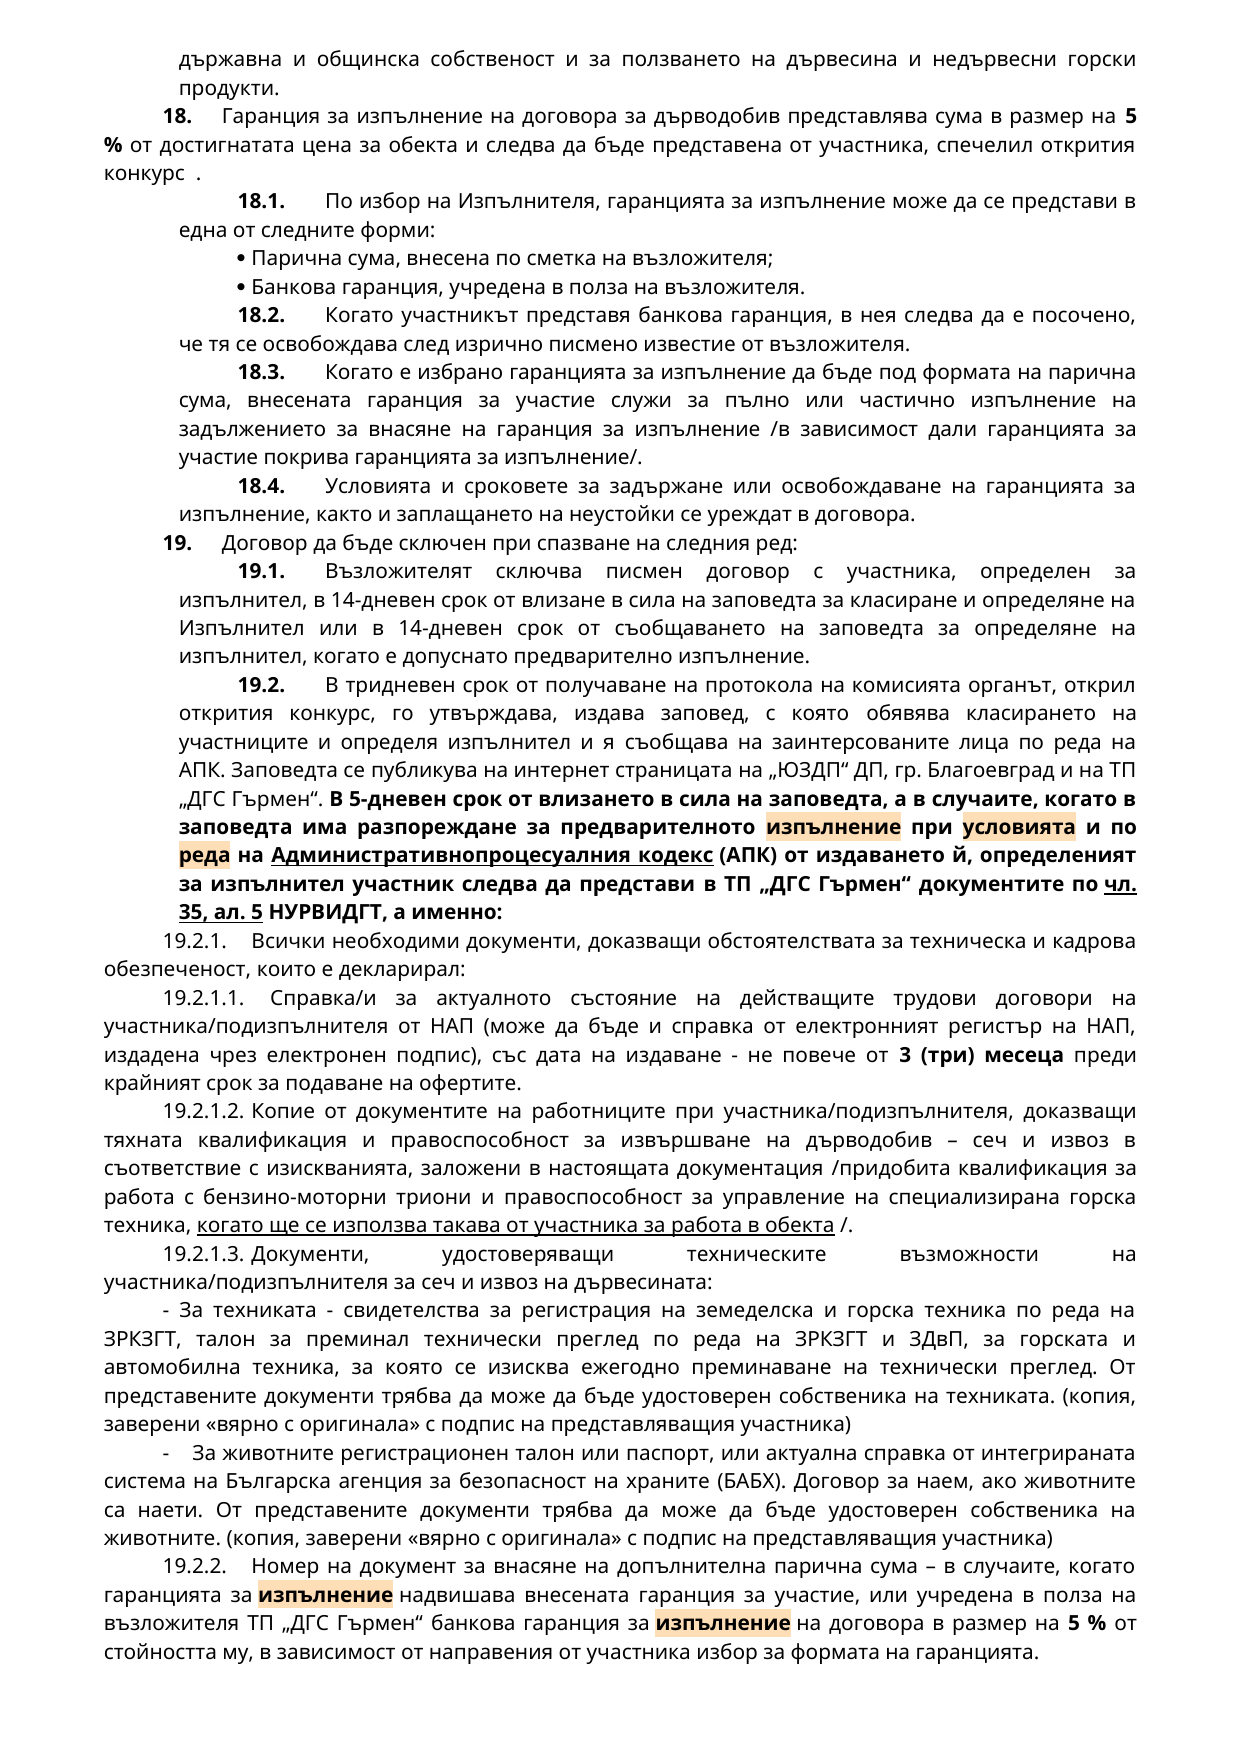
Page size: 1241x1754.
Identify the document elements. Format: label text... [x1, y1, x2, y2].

list Условията и сроковете за задържане или освобождаване на гаранцията за изпълнение, както и заплащането на неустойки се уреждат в договора. [178, 471, 1137, 528]
list Възложителят сключва писмен договор с участника, определен за изпълнител, в 14-дневен срок от влизане в сила на заповедта за класиране и определяне на Изпълнител или в 14-дневен срок от съобщаването на заповедта за определяне на изпълнител, когато е допуснато предварително изпълнение. [178, 556, 1137, 670]
list Договор да бъде сключен при спазване на следния ред: [103, 528, 1137, 556]
list Гаранция за изпълнение на договора за дърводобив представлява сума в размер на 5 % от достигнатата цена за обекта и следва да бъде представена от участника, спечелил открития конкурс . [103, 101, 1137, 187]
list Когато е избрано гаранцията за изпълнение да бъде под формата на парична сума, внесената гаранция за участие служи за пълно или частично изпълнение на задължението за внасяне на гаранция за изпълнение /в зависимост дали гаранцията за участие покрива гаранцията за изпълнение/. [178, 357, 1137, 471]
list 19.2.1. Всички необходими документи, доказващи обстоятелствата за техническа и кадрова обезпеченост, които е декларирал: [103, 926, 1137, 983]
list По избор на Изпълнителя, гаранцията за изпълнение може да се представи в една от следните форми: [178, 187, 1137, 243]
text 19.2.1.2. Копие от документите на работниците при участника/подизпълнителя, доказващи тяхната квалификация и правоспособност за извършване на дърводобив – сеч и извоз в съответствие с изискванията, заложени в настоящата документация /придобита квалификация за работа с бензино-моторни триони и правоспособност за управление на специализирана горска техника, когато ще се използва такава от участника за работа в обекта /. [103, 1097, 1137, 1239]
list - За техниката - свидетелства за регистрация на земеделска и горска техника по реда на ЗРКЗГТ, талон за преминал технически преглед по реда на ЗРКЗГТ и ЗДвП, за горската и автомобилна техника, за която се изисква ежегодно преминаване на технически преглед. От представените документи трябва да може да бъде удостоверен собственика на техниката. (копия, заверени «вярно с оригинала» с подпис на представляващия участника) [103, 1296, 1137, 1438]
list Банкова гаранция, учредена в полза на възложителя. [178, 272, 1137, 300]
list Когато участникът представя банкова гаранция, в нея следва да е посочено, че тя се освобождава след изрично писмено известие от възложителя. [178, 300, 1137, 357]
list В тридневен срок от получаване на протокола на комисията органът, открил открития конкурс, го утвърждава, издава заповед, с която обявява класирането на участниците и определя изпълнител и я съобщава на заинтерсованите лица по реда на АПК. Заповедта се публикува на интернет страницата на „ЮЗДП“ ДП, гр. Благоевград и на ТП „ДГС Гърмен“. В 5-дневен срок от влизането в сила на заповедта, а в случаите, когато в заповедта има разпореждане за предварителното изпълнение при условията и по реда на Административнопроцесуалния кодекс (АПК) от издаването й, определеният за изпълнител участник следва да представи в ТП „ДГС Гърмен“ документите по чл. 35, ал. 5 НУРВИДГТ, а именно: [178, 670, 1137, 926]
list - За животните регистрационен талон или паспорт, или актуална справка от интегрираната система на Българска агенция за безопасност на храните (БАБХ). Договор за наем, ако животните са наети. От представените документи трябва да може да бъде удостоверен собственика на животните. (копия, заверени «вярно с оригинала» с подпис на представляващия участника) [103, 1438, 1137, 1552]
list 19.2.2. Номер на документ за внасяне на допълнителна парична сума – в случаите, когато гаранцията за изпълнение надвишава внесената гаранция за участие, или учредена в полза на възложителя ТП „ДГС Гърмен“ банкова гаранция за изпълнение на договора в размер на 5 % от стойността му, в зависимост от направения от участника избор за формата на гаранцията. [103, 1552, 1137, 1665]
list 19.2.1.3. Документи, удостоверяващи техническите възможности на участника/подизпълнителя за сеч и извоз на дървесината: [103, 1239, 1137, 1296]
list Парична сума, внесена по сметка на възложителя; [178, 243, 1137, 272]
list 19.2.1.1. Справка/и за актуалното състояние на действащите трудови договори на участника/подизпълнителя от НАП (може да бъде и справка от електронният регистър на НАП, издадена чрез електронен подпис), със дата на издаване - не повече от 3 (три) месеца преди крайният срок за подаване на офертите. [103, 983, 1137, 1097]
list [178, 44, 1137, 101]
